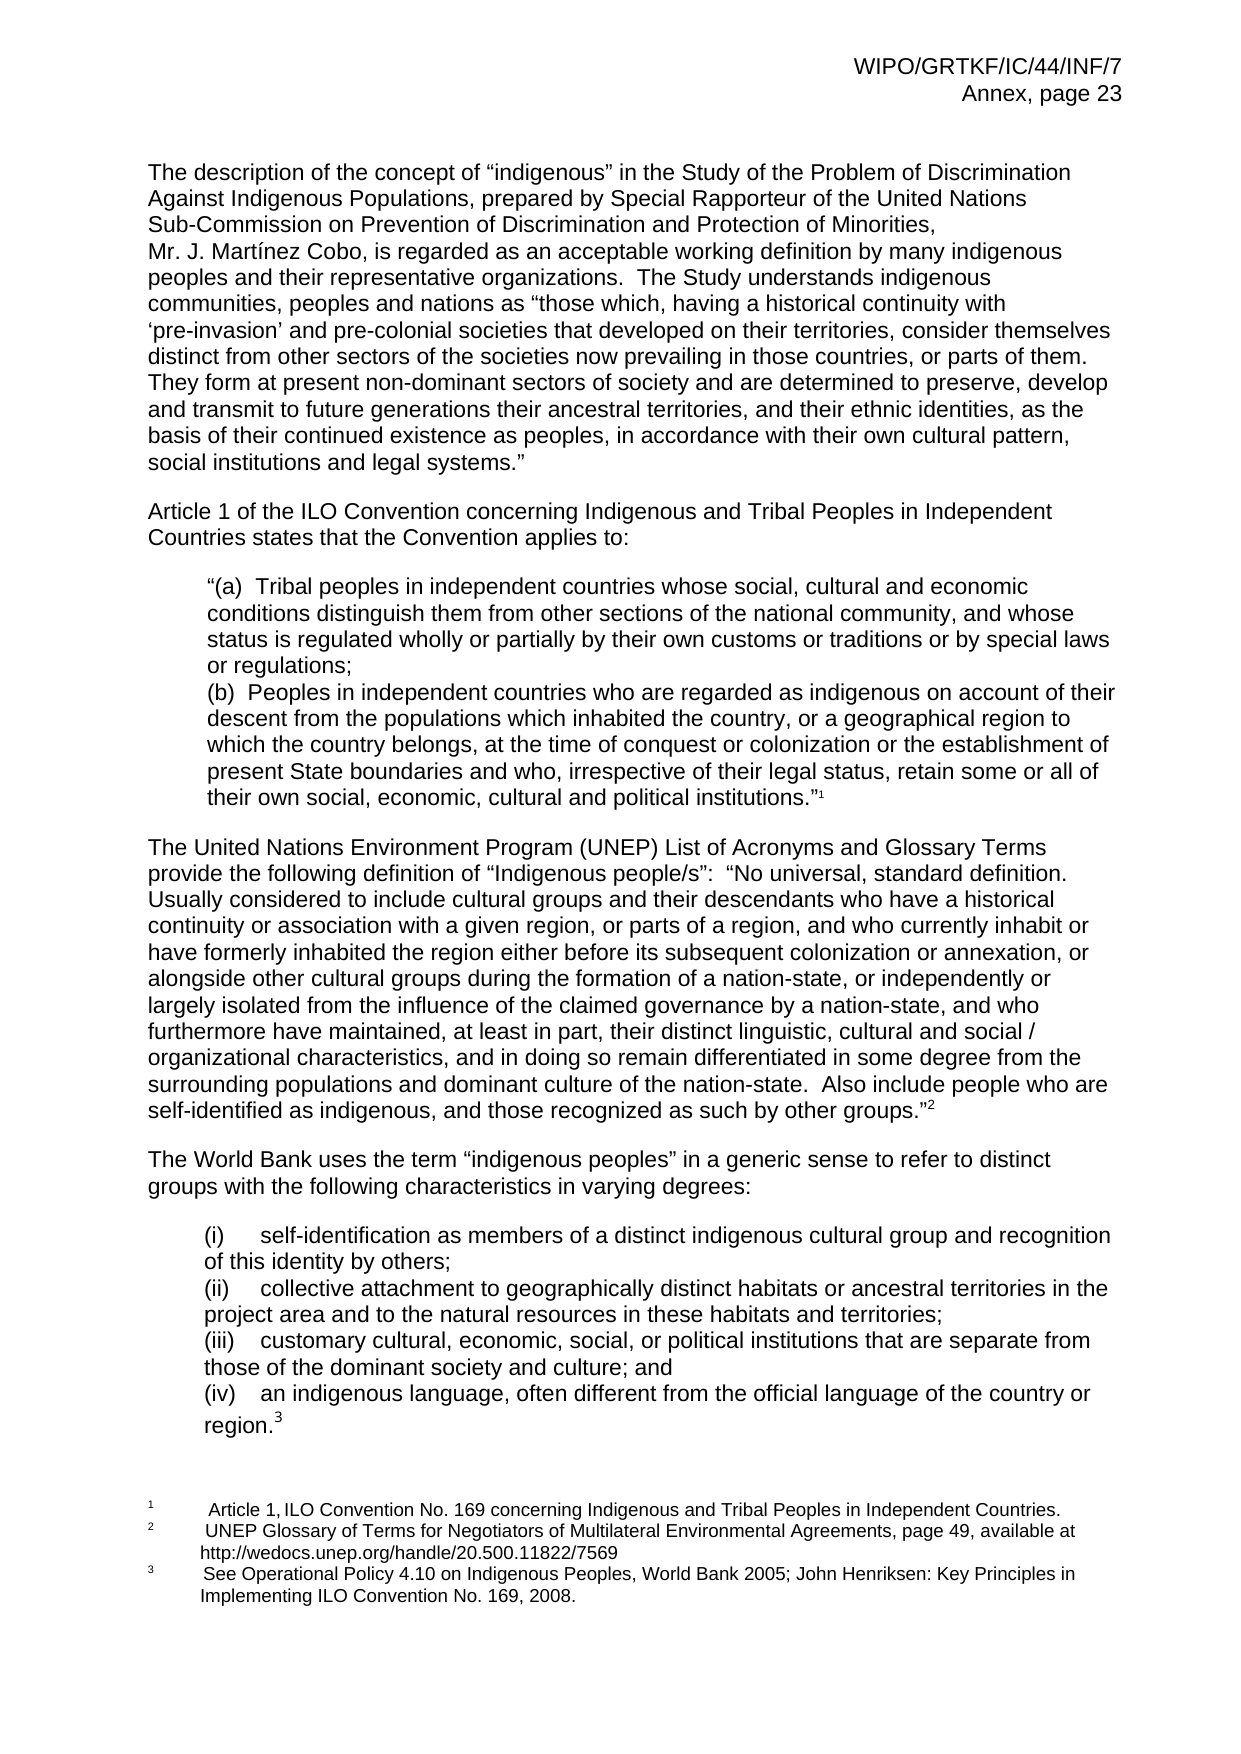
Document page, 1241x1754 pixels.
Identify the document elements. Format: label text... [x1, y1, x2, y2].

list self-identification as members of a distinct indigenous cultural group and recognition of this identity by others; [204, 1222, 1122, 1274]
list collective attachment to geographically distinct habitats or ancestral territories in the project area and to the natural resources in these habitats and territories; [204, 1274, 1122, 1327]
text The description of the concept of “indigenous” in the Study of the Problem of Discrimination Against Indigenous Populations, prepared by Special Rapporteur of the United Nations Sub-Commission on Prevention of Discrimination and Protection of Minorities, Mr. J. Martínez Cobo, is regarded as an acceptable working definition by many indigenous peoples and their representative organizations. The Study understands indigenous communities, peoples and nations as “those which, having a historical continuity with ‘pre-invasion’ and pre-colonial societies that developed on their territories, consider themselves distinct from other sectors of the societies now prevailing in those countries, or parts of them. They form at present non-dominant sectors of society and are determined to preserve, develop and transmit to future generations their ancestral territories, and their ethnic identities, as the basis of their continued existence as peoples, in accordance with their own cultural pattern, social institutions and legal systems.” [148, 158, 1122, 475]
text Article 1 of the ILO Convention concerning Indigenous and Tribal Peoples in Independent Countries states that the Convention applies to: [148, 498, 1122, 550]
text The United Nations Environment Program (UNEP) List of Acronyms and Glossary Terms provide the following definition of “Indigenous people/s”: “No universal, standard definition. Usually considered to include cultural groups and their descendants who have a historical continuity or association with a given region, or parts of a region, and who currently inhabit or have formerly inhabited the region either before its subsequent colonization or annexation, or alongside other cultural groups during the formation of a nation-state, or independently or largely isolated from the influence of the claimed governance by a nation-state, and who furthermore have maintained, at least in part, their distinct linguistic, cultural and social / organizational characteristics, and in doing so remain differentiated in some degree from the surrounding populations and dominant culture of the nation-state. Also include people who are self-identified as indigenous, and those recognized as such by other groups.” [148, 833, 1122, 1123]
text which the country belongs, at the time of conquest or colonization or the establishment of present State boundaries and who, irrespective of their legal status, retain some or all of their own social, economic, cultural and political institutions.” [207, 731, 1122, 811]
list an indigenous language, often different from the official language of the country or region. [204, 1380, 1122, 1440]
text The World Bank uses the term “indigenous peoples” in a generic sense to refer to distinct groups with the following characteristics in varying degrees: [148, 1146, 1122, 1199]
list customary cultural, economic, social, or political institutions that are separate from those of the dominant society and culture; and [204, 1327, 1122, 1380]
text “(a) Tribal peoples in independent countries whose social, cultural and economic conditions distinguish them from other sections of the national community, and whose status is regulated wholly or partially by their own customs or traditions or by special laws or regulations; [207, 573, 1122, 679]
text (b) Peoples in independent countries who are regarded as indigenous on account of their descent from the populations which inhabited the country, or a geographical region to [207, 679, 1122, 731]
